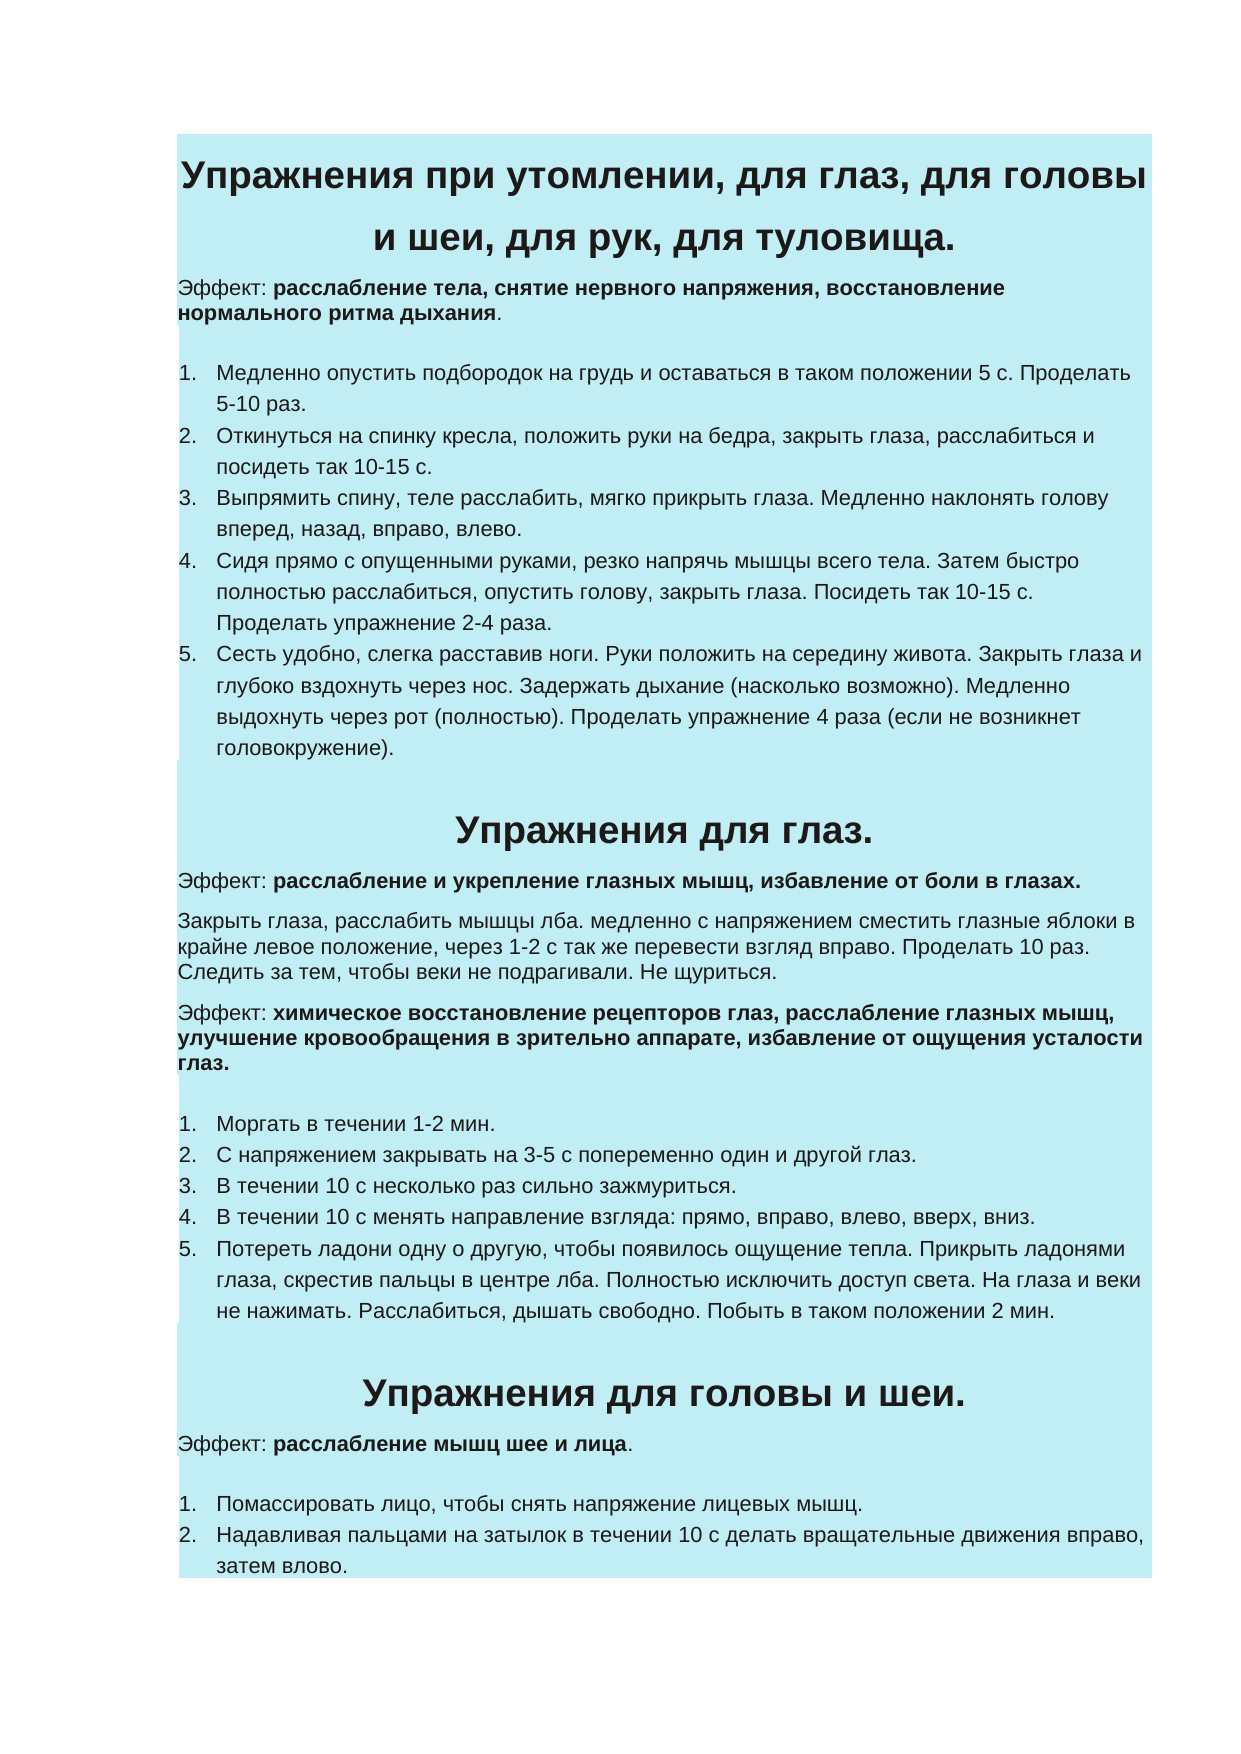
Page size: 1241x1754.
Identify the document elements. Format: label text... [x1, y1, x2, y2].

text Эффект: расслабление мышц шее и лица. [177, 1430, 1152, 1456]
text Эффект: расслабление тела, снятие нервного напряжения, восстановление нормального ритма дыхания. [177, 274, 1152, 325]
text Закрыть глаза, расслабить мышцы лба. медленно с напряжением сместить глазные яблоки в крайне левое положение, через 1-2 с так же перевести взгляд вправо. Проделать 10 раз. Следить за тем, чтобы веки не подрагивали. Не щуриться. [177, 908, 1152, 984]
text Упражнения при утомлении, для глаз, для головы и шеи, для рук, для туловища. [177, 134, 1152, 259]
list Сидя прямо с опущенными руками, резко напрячь мышцы всего тела. Затем быстро полностью расслабиться, опустить голову, закрыть глаза. Посидеть так 10-15 с. Проделать упражнение 2-4 раза. [179, 541, 1152, 635]
list Моргать в течении 1-2 мин. [179, 1104, 1152, 1136]
text Эффект: расслабление и укрепление глазных мышц, избавление от боли в глазах. [177, 867, 1152, 893]
list Откинуться на спинку кресла, положить руки на бедра, закрыть глаза, расслабиться и посидеть так 10-15 с. [179, 416, 1152, 479]
text Эффект: химическое восстановление рецепторов глаз, расслабление глазных мышц, улучшение кровообращения в зрительно аппарате, избавление от ощущения усталости глаз. [177, 999, 1152, 1075]
list Потереть ладони одну о другую, чтобы появилось ощущение тепла. Прикрыть ладонями глаза, скрестив пальцы в центре лба. Полностью исключить доступ света. На глаза и веки не нажимать. Расслабиться, дышать свободно. Побыть в таком положении 2 мин. [179, 1229, 1152, 1323]
list C напряжением закрывать на 3-5 с попеременно один и другой глаз. [179, 1136, 1152, 1167]
text Упражнения для глаз. [177, 789, 1152, 852]
list Помассировать лицо, чтобы снять напряжение лицевых мышц. [179, 1485, 1152, 1516]
list В течении 10 с несколько раз сильно зажмуриться. [179, 1167, 1152, 1198]
list Медленно опустить подбородок на грудь и оставаться в таком положении 5 с. Проделать 5-10 раз. [179, 354, 1152, 416]
list Надавливая пальцами на затылок в течении 10 с делать вращательные движения вправо, затем влово. [179, 1516, 1152, 1578]
list Сесть удобно, слегка расставив ноги. Руки положить на середину живота. Закрыть глаза и глубоко вздохнуть через нос. Задержать дыхание (насколько возможно). Медленно выдохнуть через рот (полностью). Проделать упражнение 4 раза (если не возникнет головокружение). [179, 635, 1152, 760]
list Выпрямить спину, теле расслабить, мягко прикрыть глаза. Медленно наклонять голову вперед, назад, вправо, влево. [179, 479, 1152, 541]
list В течении 10 с менять направление взгляда: прямо, вправо, влево, вверх, вниз. [179, 1198, 1152, 1229]
text Упражнения для головы и шеи. [177, 1352, 1152, 1415]
